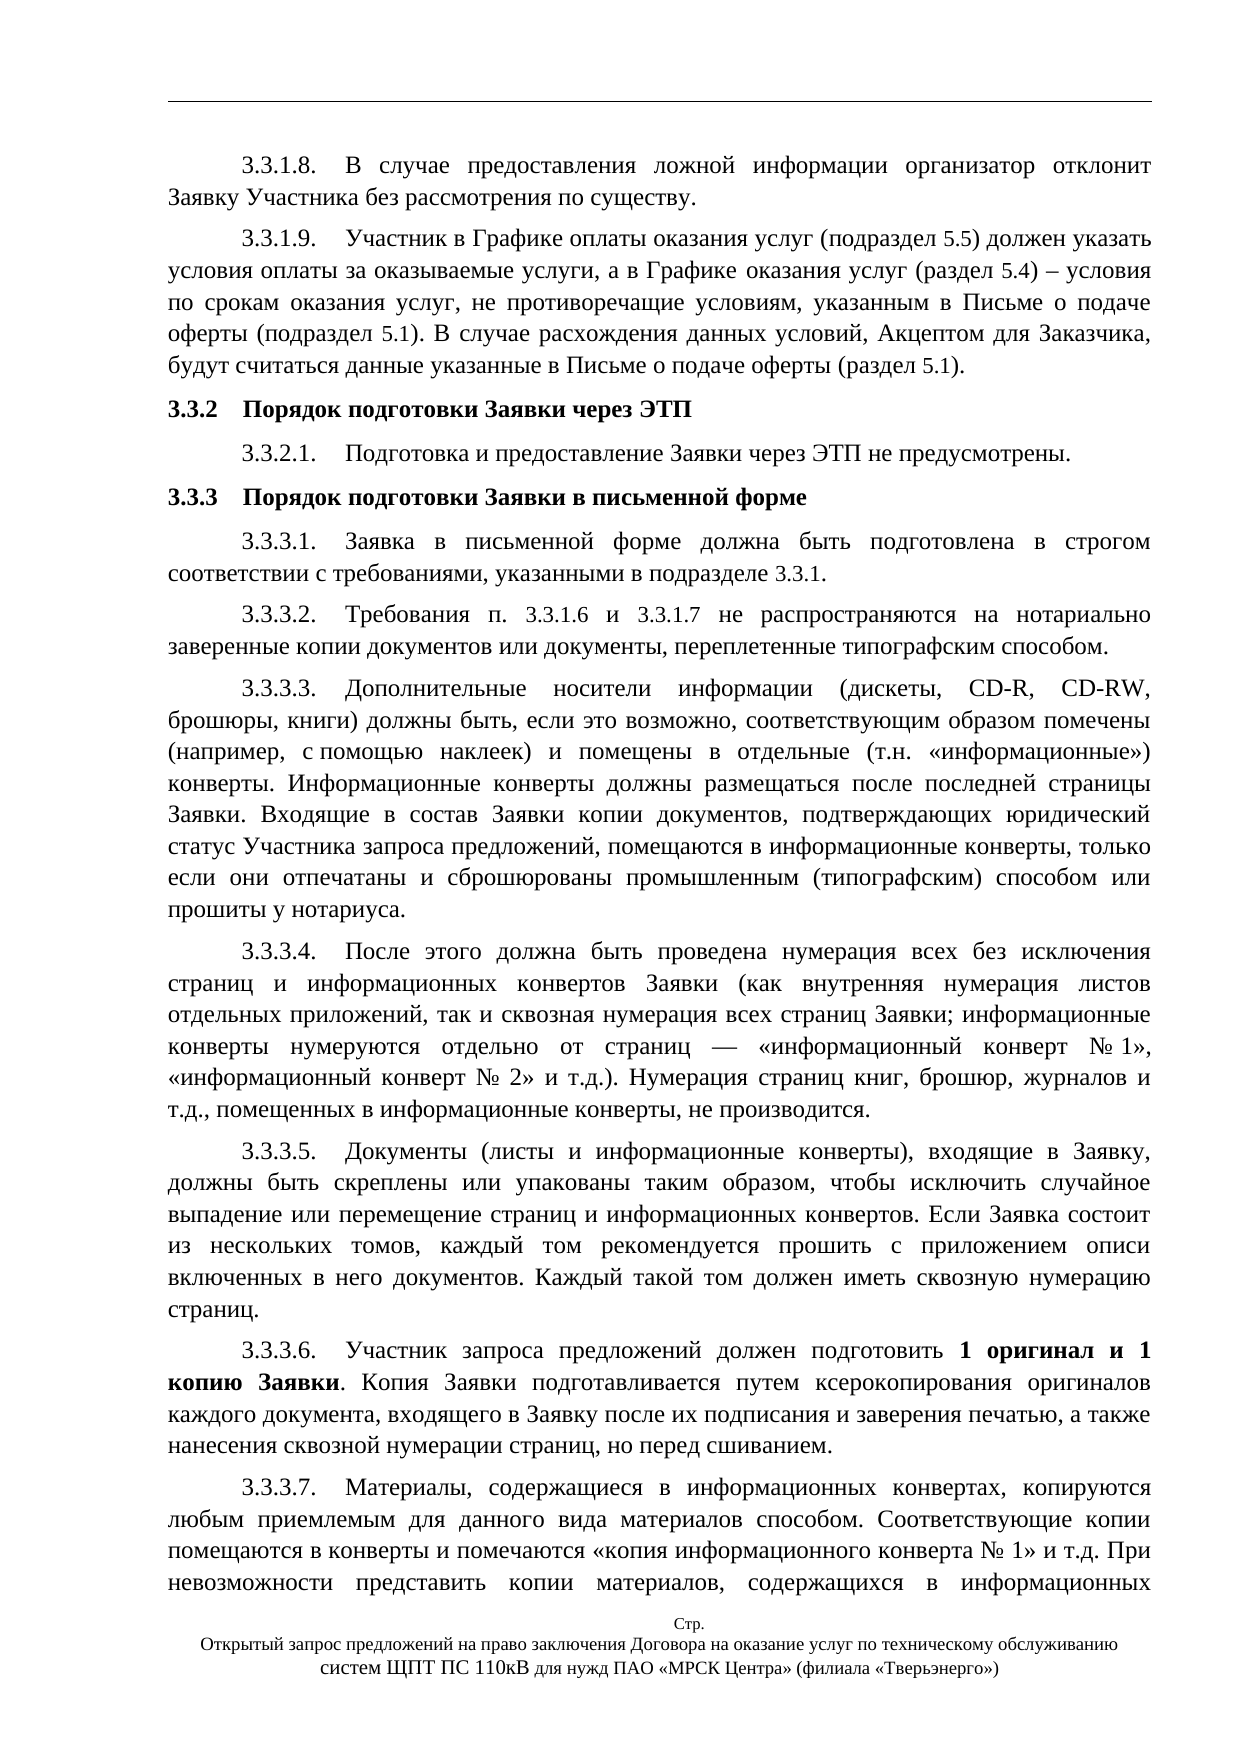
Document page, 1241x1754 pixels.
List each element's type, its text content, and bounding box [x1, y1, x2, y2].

list Дополнительные носители информации (дискеты, CD-R, CD-RW, брошюры, книги) должны быть, если это возможно, соответствующим образом помечены (например, с помощью наклеек) и помещены в отдельные (т.н. «информационные») конверты. Информационные конверты должны размещаться после последней страницы Заявки. Входящие в состав Заявки копии документов, подтверждающих юридический статус Участника запроса предложений, помещаются в информационные конверты, только если они отпечатаны и сброшюрованы промышленным (типографским) способом или прошиты у нотариуса. [168, 673, 1152, 923]
list Участник в Графике оплаты оказания услуг (подраздел 5.5) должен указать условия оплаты за оказываемые услуги, а в Графике оказания услуг (раздел 5.4) – условия по срокам оказания услуг, не противоречащие условиям, указанным в Письме о подаче оферты (подраздел 5.1). В случае расхождения данных условий, Акцептом для Заказчика, будут считаться данные указанные в Письме о подаче оферты (раздел 5.1). [168, 223, 1152, 378]
list После этого должна быть проведена нумерация всех без исключения страниц и информационных конвертов Заявки (как внутренняя нумерация листов отдельных приложений, так и сквозная нумерация всех страниц Заявки; информационные конверты нумеруются отдельно от страниц — «информационный конверт № 1», «информационный конверт № 2» и т.д.). Нумерация страниц книг, брошюр, журналов и т.д., помещенных в информационные конверты, не производится. [168, 936, 1152, 1123]
subtitle Порядок подготовки Заявки через ЭТП [168, 394, 1152, 423]
list Заявка в письменной форме должна быть подготовлена в строгом соответствии с требованиями, указанными в подразделе 3.3.1. [168, 526, 1152, 586]
list Требования п. 3.3.1.6 и 3.3.1.7 не распространяются на нотариально заверенные копии документов или документы, переплетенные типографским способом. [168, 599, 1152, 660]
list Подготовка и предоставление Заявки через ЭТП не предусмотрены. [168, 438, 1152, 467]
list В случае предоставления ложной информации организатор отклонит Заявку Участника без рассмотрения по существу. [168, 150, 1152, 210]
list Документы (листы и информационные конверты), входящие в Заявку, должны быть скреплены или упакованы таким образом, чтобы исключить случайное выпадение или перемещение страниц и информационных конвертов. Если Заявка состоит из нескольких томов, каждый том рекомендуется прошить с приложением описи включенных в него документов. Каждый такой том должен иметь сквозную нумерацию страниц. [168, 1136, 1152, 1322]
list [168, 1472, 1152, 1596]
subtitle Порядок подготовки Заявки в письменной форме [168, 482, 1152, 511]
list Участник запроса предложений должен подготовить 1 оригинал и 1 копию Заявки. Копия Заявки подготавливается путем ксерокопирования оригиналов каждого документа, входящего в Заявку после их подписания и заверения печатью, а также нанесения сквозной нумерации страниц, но перед сшиванием. [168, 1336, 1152, 1459]
